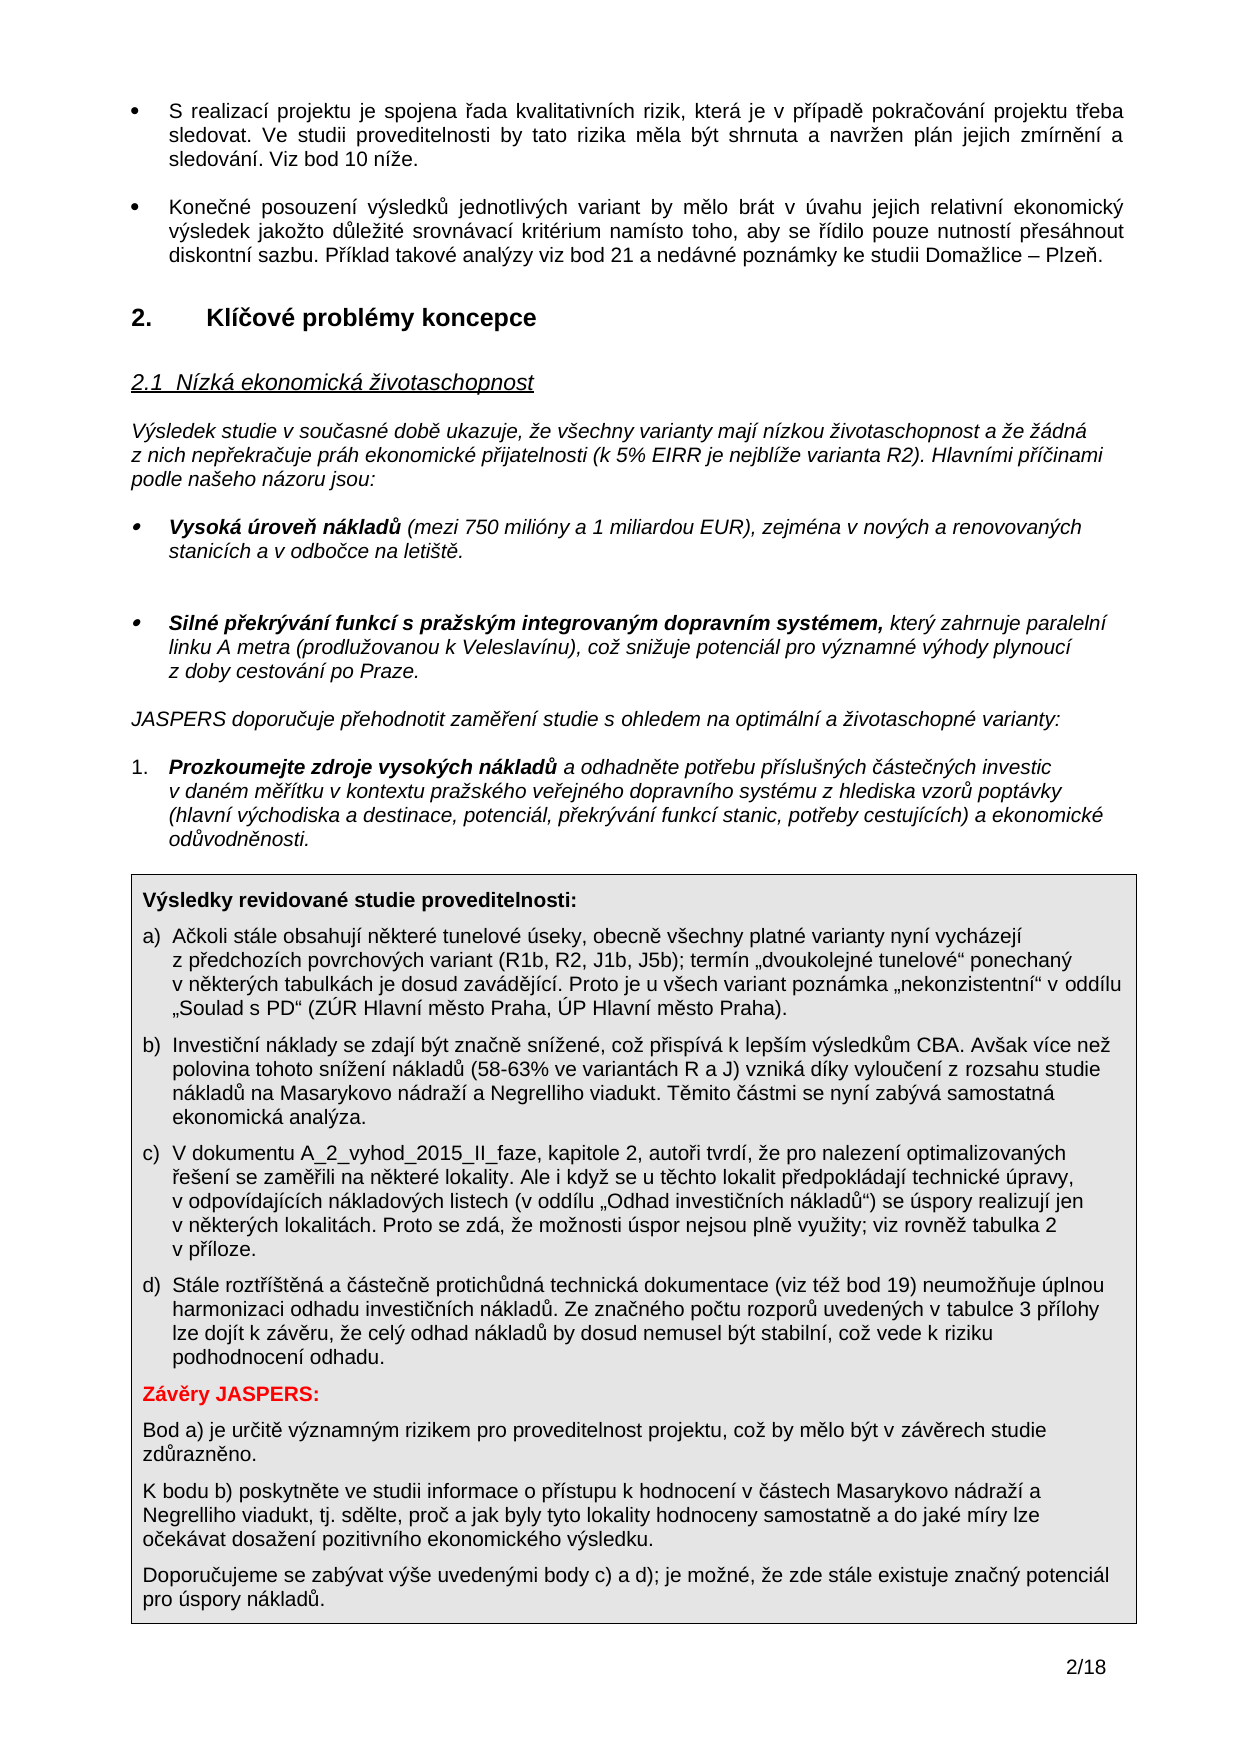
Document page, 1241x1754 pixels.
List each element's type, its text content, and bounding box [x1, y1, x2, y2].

list Klíčové problémy koncepce [131, 303, 1125, 332]
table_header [132, 875, 1136, 1623]
text JASPERS doporučuje přehodnotit zaměření studie s ohledem na optimální a životaschopné varianty: [131, 707, 1125, 731]
text Výsledek studie v současné době ukazuje, že všechny varianty mají nízkou životaschopnost a že žádná z nich nepřekračuje práh ekonomické přijatelnosti (k 5% EIRR je nejblíže varianta R2). Hlavními příčinami podle našeho názoru jsou: [131, 419, 1125, 491]
list Prozkoumejte zdroje vysokých nákladů a odhadněte potřebu příslušných částečných investic v daném měřítku v kontextu pražského veřejného dopravního systému z hlediska vzorů poptávky (hlavní východiska a destinace, potenciál, překrývání funkcí stanic, potřeby cestujících) a ekonomické odůvodněnosti. [131, 754, 1125, 850]
list S realizací projektu je spojena řada kvalitativních rizik, která je v případě pokračování projektu třeba sledovat. Ve studii proveditelnosti by tato rizika měla být shrnuta a navržen plán jejich zmírnění a sledování. Viz bod 10 níže. [131, 99, 1125, 171]
text 2.1 Nízká ekonomická životaschopnost [131, 369, 1125, 395]
list Silné překrývání funkcí s pražským integrovaným dopravním systémem, který zahrnuje paralelní linku A metra (prodlužovanou k Veleslavínu), což snižuje potenciál pro významné výhody plynoucí z doby cestování po Praze. [131, 611, 1125, 683]
list Vysoká úroveň nákladů (mezi 750 milióny a 1 miliardou EUR), zejména v nových a renovovaných stanicích a v odbočce na letiště. [131, 515, 1125, 563]
list Konečné posouzení výsledků jednotlivých variant by mělo brát v úvahu jejich relativní ekonomický výsledek jakožto důležité srovnávací kritérium namísto toho, aby se řídilo pouze nutností přesáhnout diskontní sazbu. Příklad takové analýzy viz bod 21 a nedávné poznámky ke studii Domažlice – Plzeň. [131, 195, 1125, 267]
